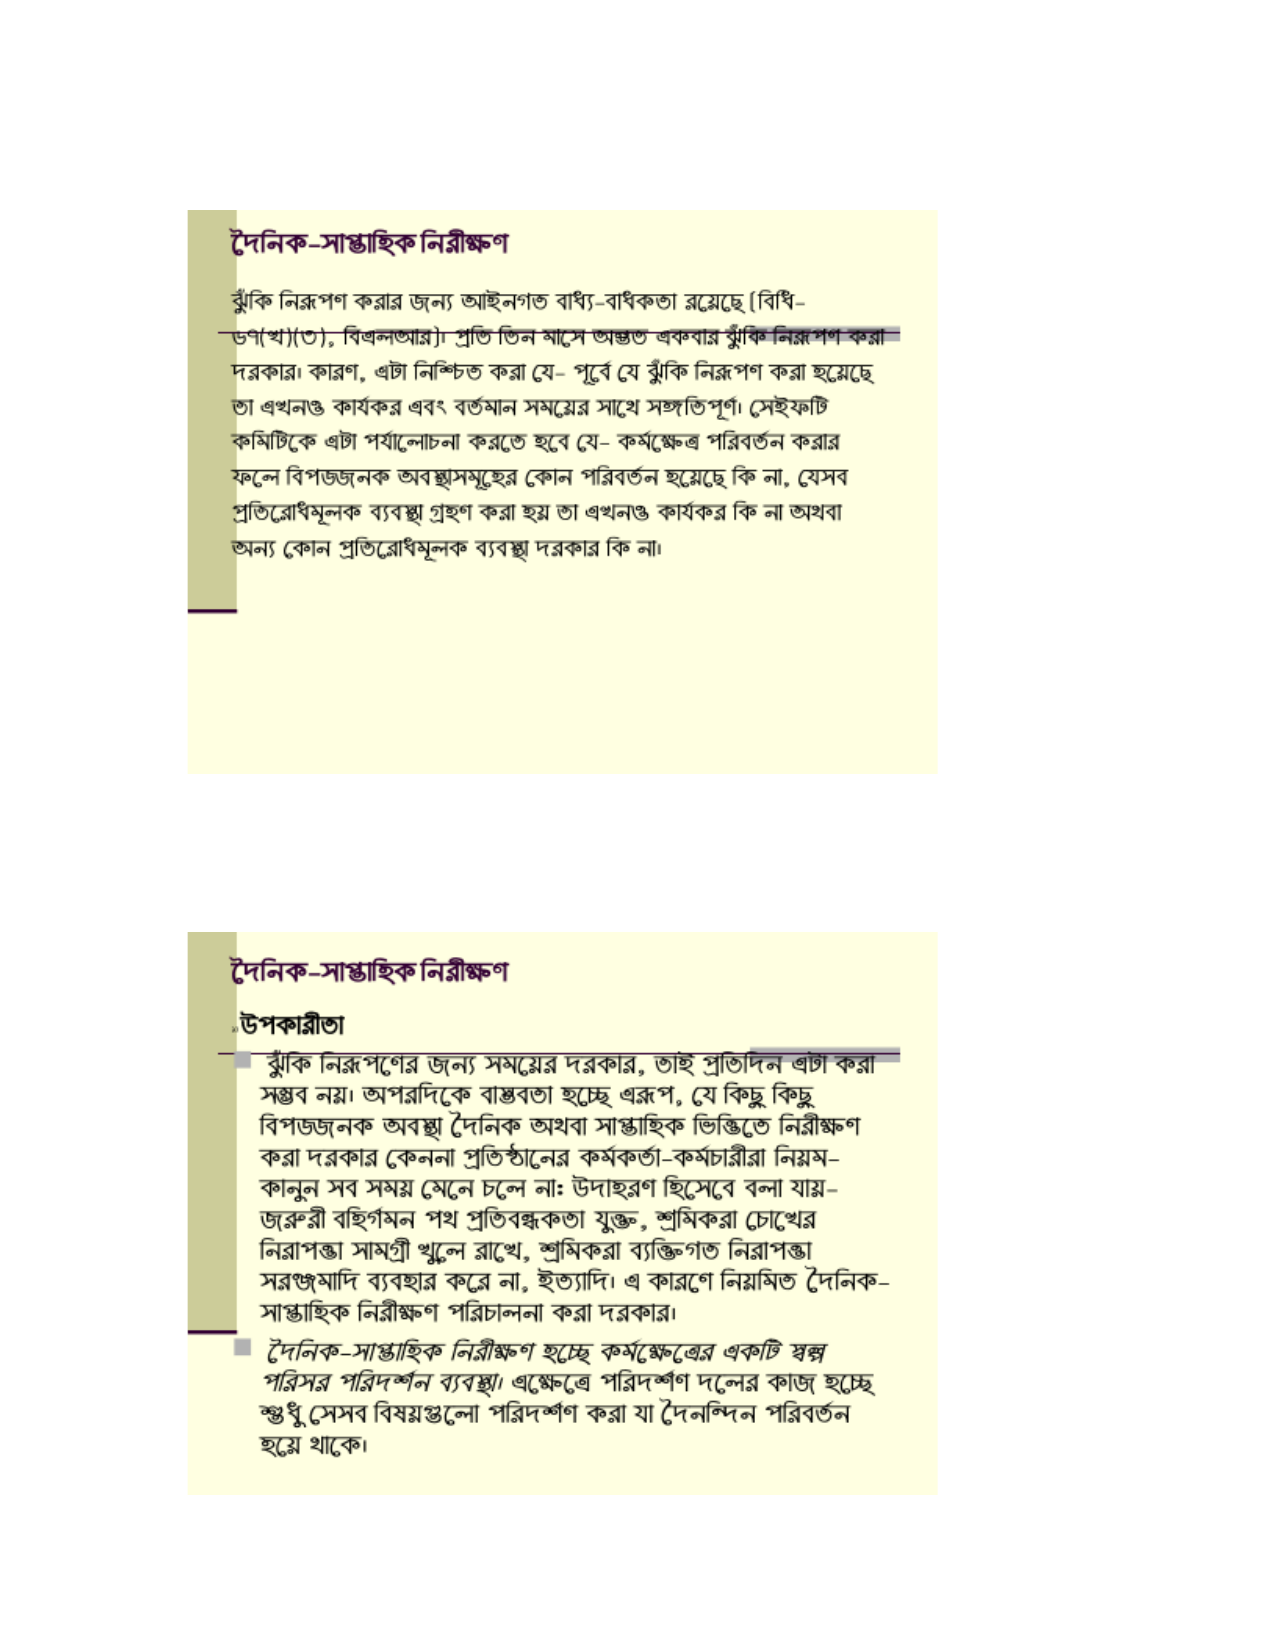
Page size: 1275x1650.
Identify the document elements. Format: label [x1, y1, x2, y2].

picture [187, 932, 938, 1495]
picture [187, 210, 938, 774]
